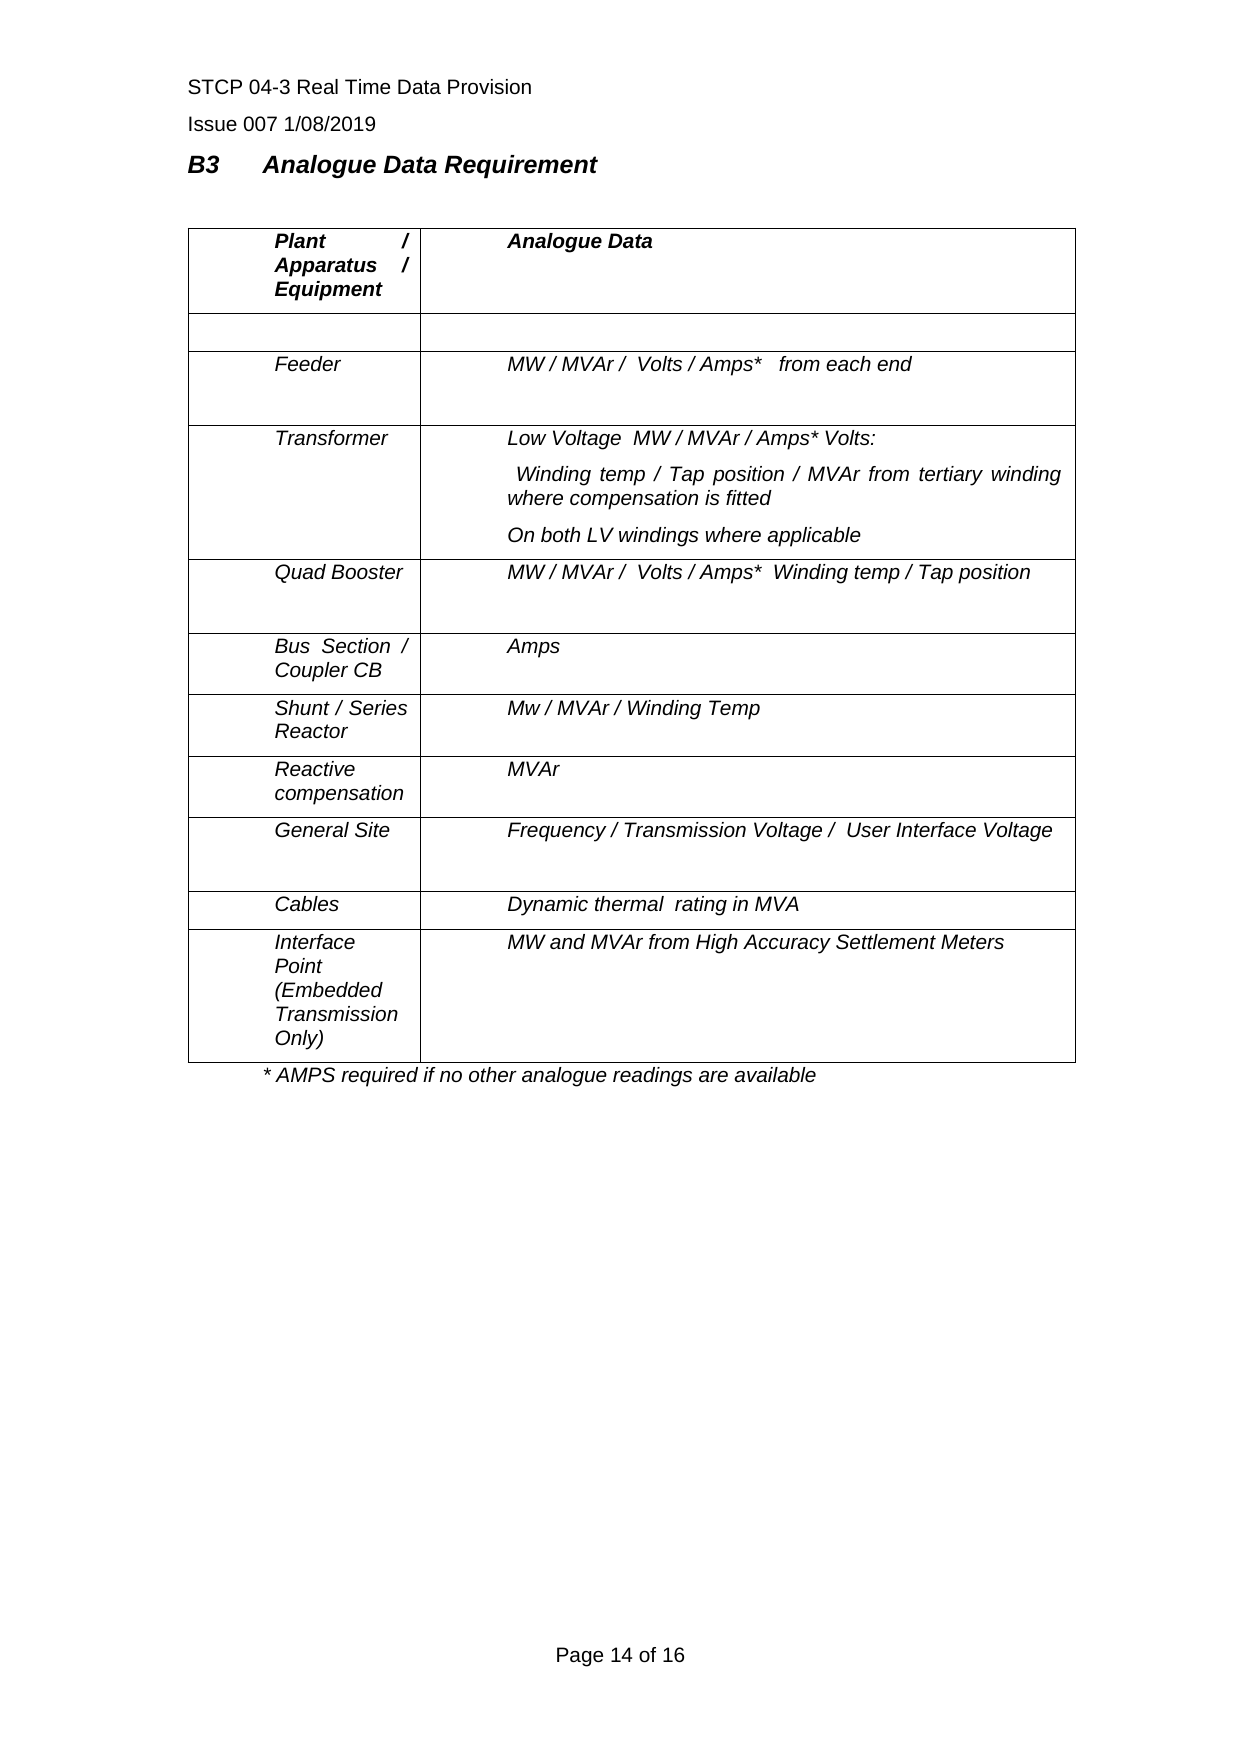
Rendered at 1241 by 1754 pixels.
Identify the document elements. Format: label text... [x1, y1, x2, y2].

table_cell [421, 314, 1075, 351]
table_cell Transformer [189, 426, 420, 559]
table_cell Bus Section / Coupler CB [189, 634, 420, 694]
text * AMPS required if no other analogue readings are available [262, 1063, 1053, 1087]
table_cell Shunt / Series Reactor [189, 695, 420, 756]
table_header Analogue Data [421, 229, 1075, 313]
table_cell Low Voltage MW / MVAr / Amps* Volts: Winding temp / Tap position / MVAr from tertiary winding where compensation is fitted On both windings where applicable [421, 426, 1075, 559]
table_cell MW / MVAr / Volts / Amps* Winding temp / Tap position [421, 560, 1075, 633]
table_cell General Site [189, 818, 420, 891]
table_cell Quad Booster [189, 560, 420, 633]
table_cell Feeder [189, 352, 420, 424]
table_cell Reactive compensation [189, 757, 420, 817]
table_cell Mw / MVAr / Winding Temp [421, 695, 1075, 756]
table_cell [189, 314, 420, 351]
table_cell Dynamic thermal rating in MVA [421, 892, 1075, 929]
table_cell Frequency / Transmission Voltage / User Interface Voltage [421, 818, 1075, 891]
table_header Plant / Apparatus / Equipment [189, 229, 420, 313]
table_cell MW and MVAr from High Accuracy Settlement Meters [421, 930, 1075, 1062]
subtitle B3 Analogue Data Requirement [187, 150, 1053, 179]
table_cell MW / MVAr / Volts / Amps* from each end [421, 352, 1075, 424]
table_cell Cables [189, 892, 420, 929]
table_cell Amps [421, 634, 1075, 694]
table_cell MVAr [421, 757, 1075, 817]
table_cell Interface Point (Embedded Transmission Only) [189, 930, 420, 1062]
